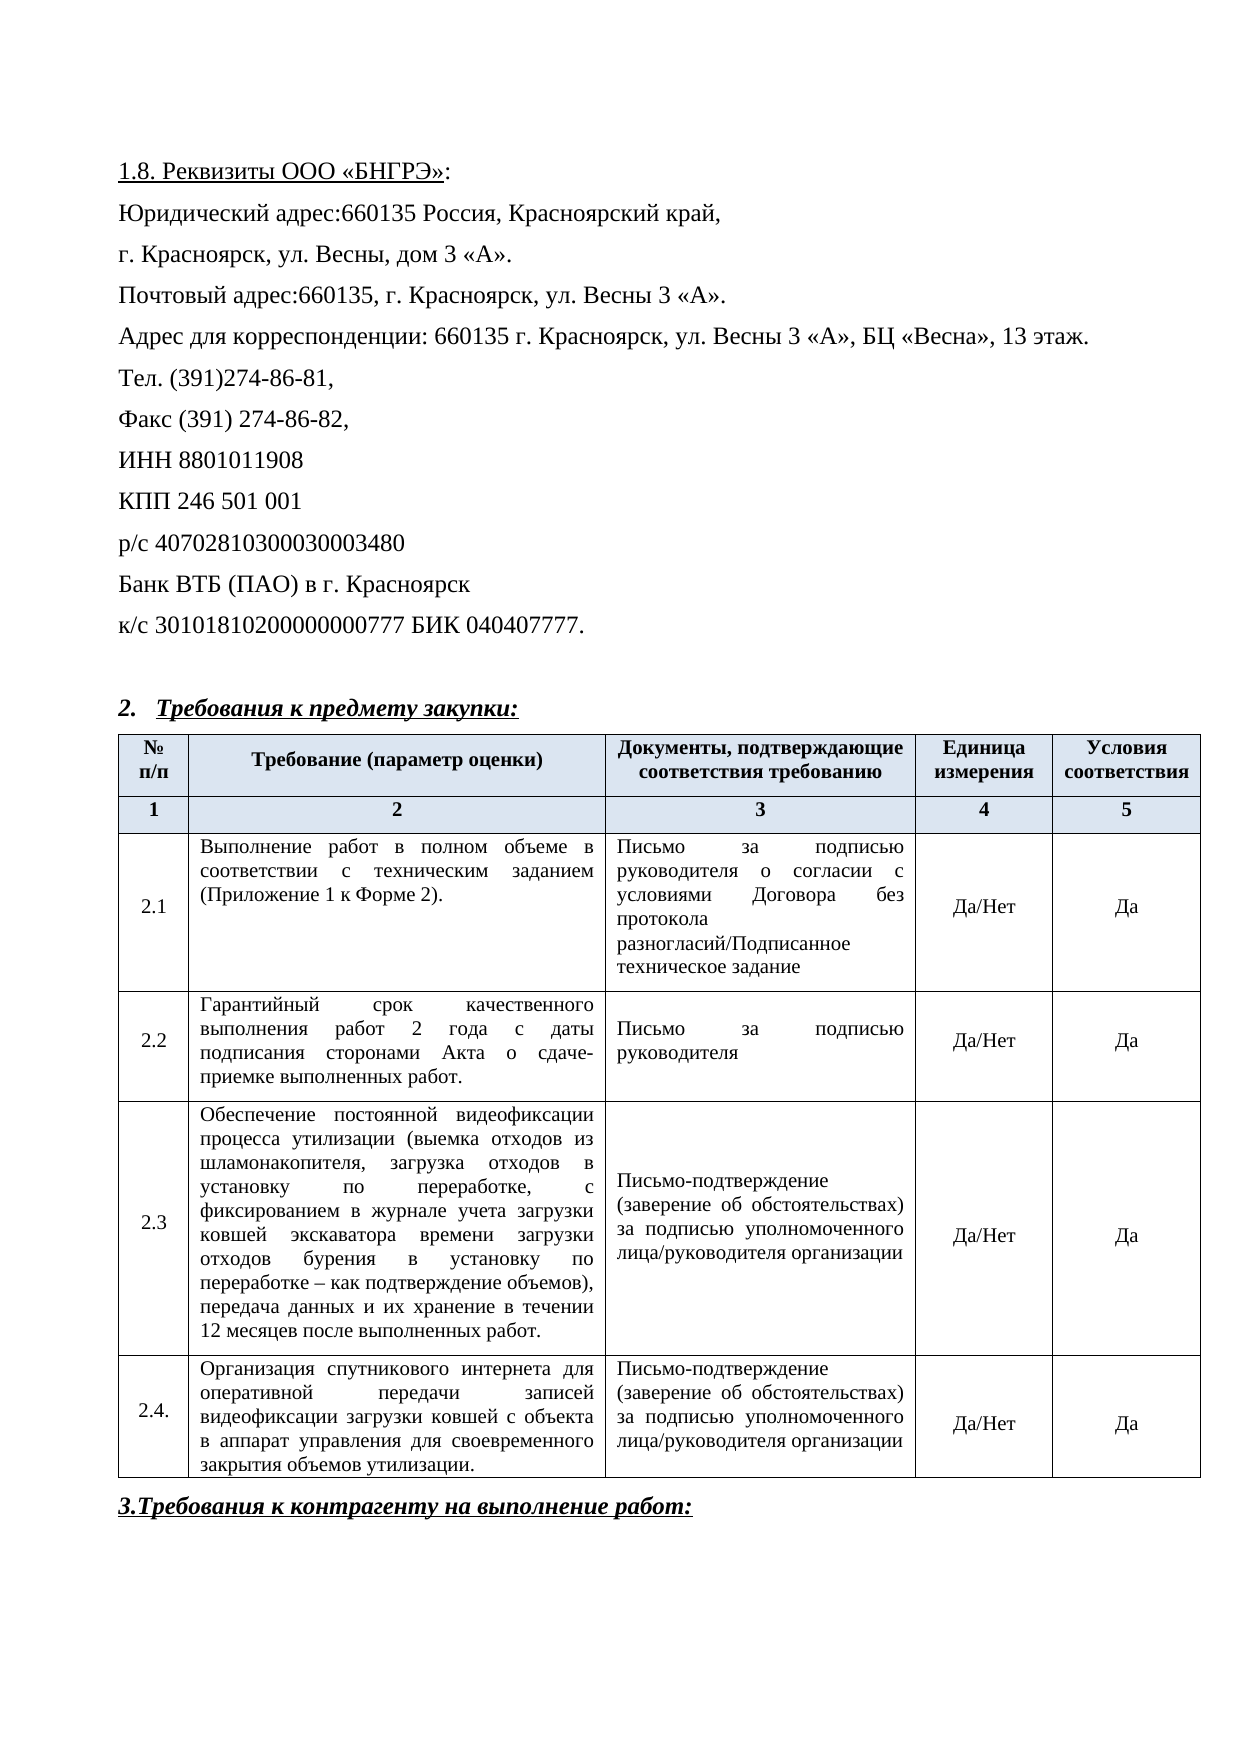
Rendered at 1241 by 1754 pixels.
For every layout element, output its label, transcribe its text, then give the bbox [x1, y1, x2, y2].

text Юридический адрес:660135 Россия, Красноярский край, [118, 198, 1181, 226]
table_cell Да/Нет [916, 834, 1052, 991]
table_cell Да [1053, 992, 1200, 1101]
table_cell Да [1053, 1356, 1200, 1477]
table_cell 5 [1053, 797, 1200, 833]
text 1.8. Реквизиты ООО «БНГРЭ»: [118, 156, 1181, 185]
table_cell 1 [119, 797, 188, 833]
table_cell Организация спутникового интернета для оперативной передачи записей видеофиксации загрузки ковшей с объекта в аппарат управления для своевременного закрытия объемов утилизации. [189, 1356, 605, 1477]
table_header Требование (параметр оценки) [189, 735, 605, 796]
table_header Условия соответствия [1053, 735, 1200, 796]
table_cell 4 [916, 797, 1052, 833]
text Почтовый адрес:660135, г. Красноярск, ул. Весны 3 «А». [118, 280, 1181, 309]
table_cell 2.3 [119, 1102, 188, 1355]
list Банк ВТБ (ПАО) в г. Красноярск [118, 569, 1181, 598]
table_header Единица измерения [916, 735, 1052, 796]
table_cell Да [1053, 1102, 1200, 1355]
table_cell 2.4. [119, 1356, 188, 1477]
table_cell Гарантийный срок качественного выполнения работ 2 года с даты подписания сторонами Акта о сдаче-приемке выполненных работ. [189, 992, 605, 1101]
list КПП 246 501 001 [118, 486, 1181, 515]
table_header № п/п [119, 735, 188, 796]
table_header Документы, подтверждающие соответствия требованию [606, 735, 915, 796]
table_cell Письмо за подписью руководителя о согласии с условиями Договора без протокола разногласий/Подписанное техническое задание [606, 834, 915, 991]
table_cell Письмо-подтверждение (заверение об обстоятельствах) за подписью уполномоченного лица/руководителя организации [606, 1102, 915, 1355]
list Требования к предмету закупки: [118, 693, 1181, 721]
table_cell Письмо-подтверждение (заверение об обстоятельствах) за подписью уполномоченного лица/руководителя организации [606, 1356, 915, 1477]
list 3.Требования к контрагенту на выполнение работ: [118, 1491, 1181, 1519]
table_cell Выполнение работ в полном объеме в соответствии с техническим заданием (Приложение 1 к Форме 2). [189, 834, 605, 991]
list р/с 40702810300030003480 [118, 528, 1181, 556]
list Факс (391) 274-86-82, [118, 404, 1181, 433]
table_cell Обеспечение постоянной видеофиксации процесса утилизации (выемка отходов из шламонакопителя, загрузка отходов в установку по переработке, с фиксированием в журнале учета загрузки ковшей экскаватора времени загрузки отходов бурения в установку по переработке – как подтверждение объемов), передача данных и их хранение в течении 12 месяцев после выполненных работ. [189, 1102, 605, 1355]
table_cell Да/Нет [916, 1102, 1052, 1355]
list к/с 30101810200000000777 БИК 040407777. [118, 610, 1181, 639]
table_cell 2.2 [119, 992, 188, 1101]
table_cell Письмо за подписью руководителя [606, 992, 915, 1101]
table_cell 3 [606, 797, 915, 833]
list Тел. (391)274-86-81, [118, 363, 1181, 391]
table_cell Да [1053, 834, 1200, 991]
list ИНН 8801011908 [118, 445, 1181, 474]
table_cell Да/Нет [916, 1356, 1052, 1477]
table_cell 2 [189, 797, 605, 833]
table_cell Да/Нет [916, 992, 1052, 1101]
table_cell 2.1 [119, 834, 188, 991]
text Адрес для корреспонденции: 660135 г. Красноярск, ул. Весны 3 «А», БЦ «Весна», 13 этаж. [118, 321, 1181, 350]
text г. Красноярск, ул. Весны, дом 3 «А». [118, 239, 1181, 268]
